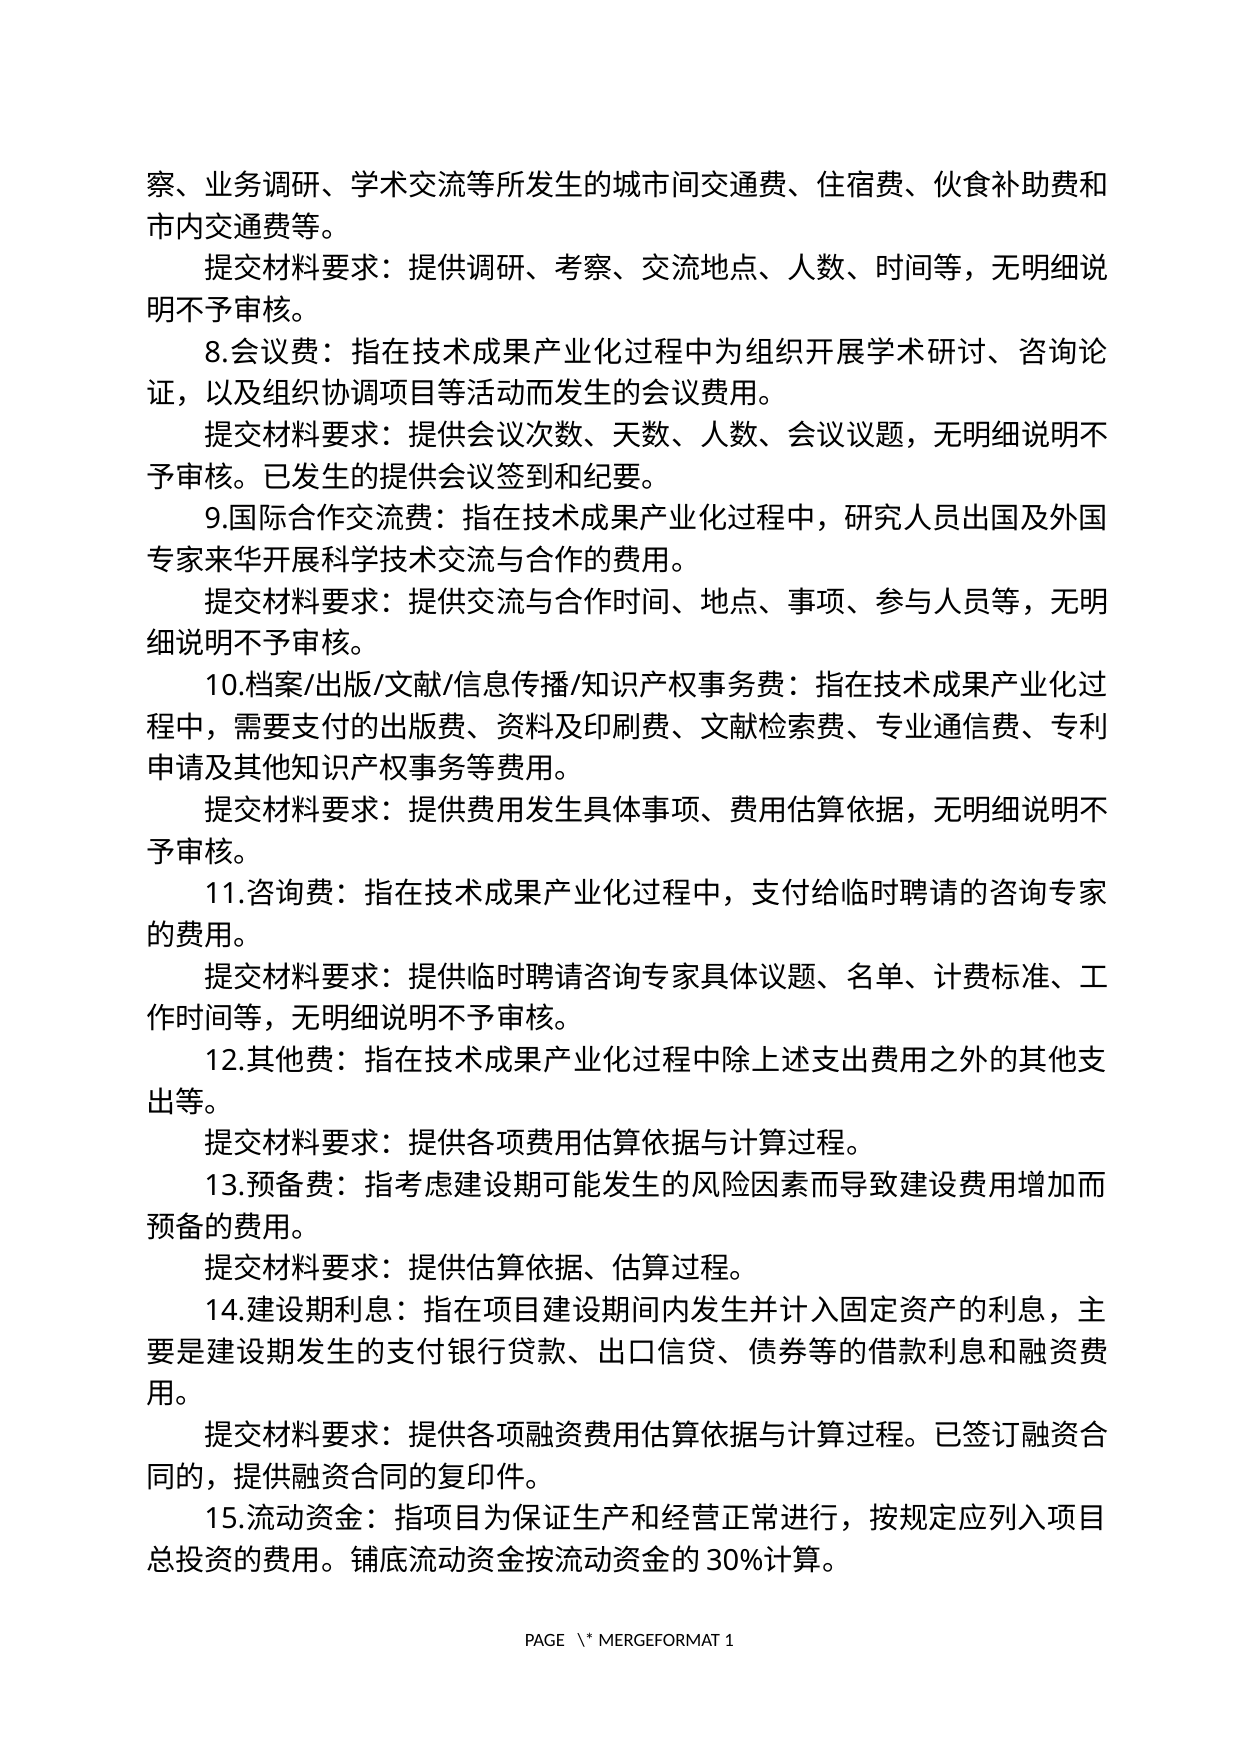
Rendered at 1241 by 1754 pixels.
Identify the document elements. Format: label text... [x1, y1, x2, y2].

text 提交材料要求：提供会议次数、天数、人数、会议议题，无明细说明不予审核。已发生的提供会议签到和纪要。 [146, 412, 1108, 495]
text 12.其他费：指在技术成果产业化过程中除上述支出费用之外的其他支出等。 [146, 1037, 1108, 1120]
text 10.档案/出版/文献/信息传播/知识产权事务费：指在技术成果产业化过程中，需要支付的出版费、资料及印刷费、文献检索费、专业通信费、专利申请及其他知识产权事务等费用。 [146, 662, 1108, 787]
text 提交材料要求：提供调研、考察、交流地点、人数、时间等，无明细说明不予审核。 [146, 245, 1108, 329]
text 提交材料要求：提供估算依据、估算过程。 [146, 1245, 1108, 1287]
text 9.国际合作交流费：指在技术成果产业化过程中，研究人员出国及外国专家来华开展科学技术交流与合作的费用。 [146, 495, 1108, 579]
text 提交材料要求：提供交流与合作时间、地点、事项、参与人员等，无明细说明不予审核。 [146, 579, 1108, 662]
text 8.会议费：指在技术成果产业化过程中为组织开展学术研讨、咨询论证，以及组织协调项目等活动而发生的会议费用。 [146, 329, 1108, 412]
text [146, 162, 1108, 245]
text 提交材料要求：提供费用发生具体事项、费用估算依据，无明细说明不予审核。 [146, 787, 1108, 870]
text 提交材料要求：提供各项费用估算依据与计算过程。 [146, 1120, 1108, 1162]
text 提交材料要求：提供临时聘请咨询专家具体议题、名单、计费标准、工作时间等，无明细说明不予审核。 [146, 954, 1108, 1037]
text 15.流动资金：指项目为保证生产和经营正常进行，按规定应列入项目总投资的费用。铺底流动资金按流动资金的30%计算。 [146, 1495, 1108, 1579]
text 14.建设期利息：指在项目建设期间内发生并计入固定资产的利息，主要是建设期发生的支付银行贷款、出口信贷、债券等的借款利息和融资费用。 [146, 1287, 1108, 1412]
text 提交材料要求：提供各项融资费用估算依据与计算过程。已签订融资合同的，提供融资合同的复印件。 [146, 1412, 1108, 1495]
text 11.咨询费：指在技术成果产业化过程中，支付给临时聘请的咨询专家的费用。 [146, 870, 1108, 954]
text 13.预备费：指考虑建设期可能发生的风险因素而导致建设费用增加而预备的费用。 [146, 1162, 1108, 1245]
